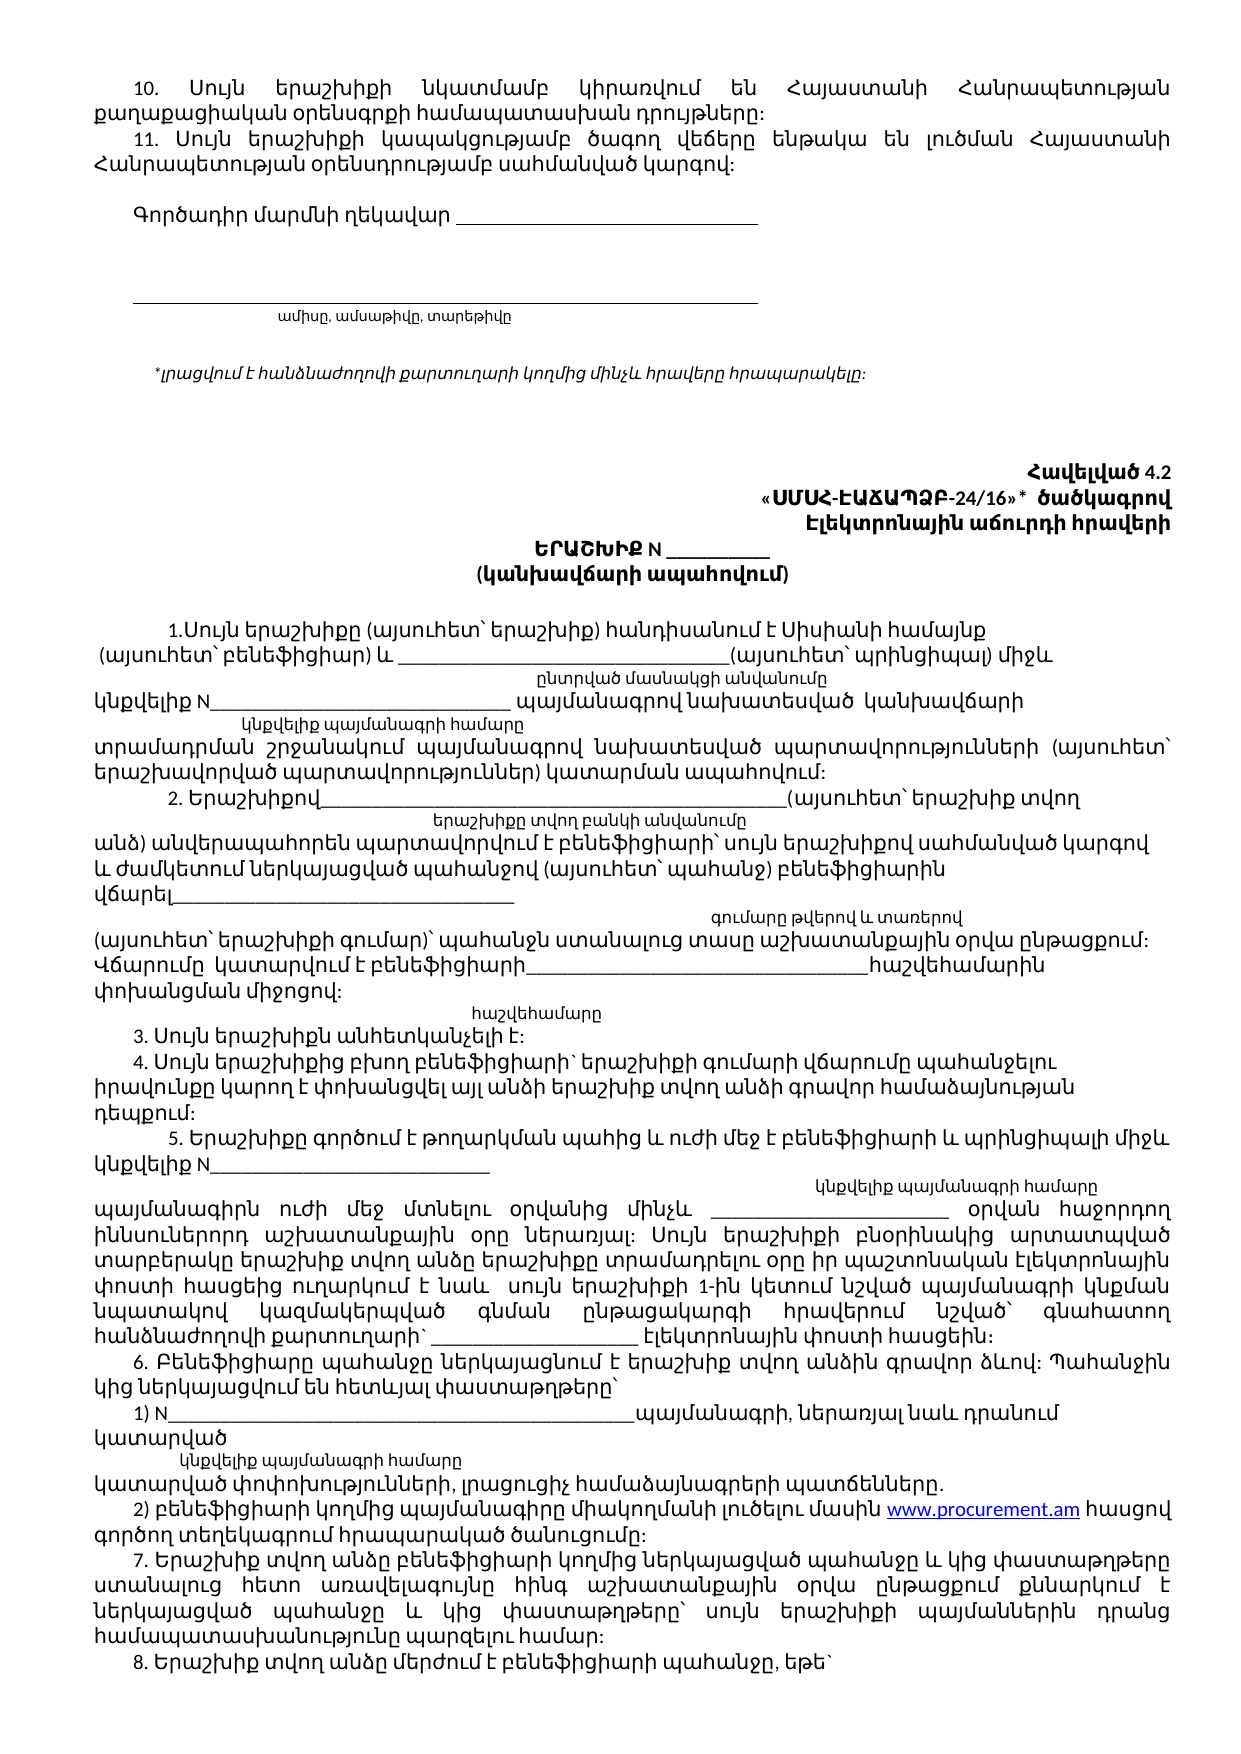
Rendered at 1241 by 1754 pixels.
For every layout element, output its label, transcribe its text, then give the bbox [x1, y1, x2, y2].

text երաշխիքը տվող բանկի անվանումը [94, 810, 1171, 831]
text 8. Երաշխիք տվող անձը մերժում է բենեֆիցիարի պահանջը, եթե` [94, 1649, 1171, 1674]
text կնքվելիք պայմանագրի համարը [610, 1176, 1171, 1197]
text Հավելված 4.2 [94, 459, 1171, 485]
text 10. Սույն երաշխիքի նկատմամբ կիրառվում են Հայաստանի Հանրապետության քաղաքացիական օրենսգրքի համապատասխան դրույթները: [94, 75, 1171, 126]
text Գործադիր մարմնի ղեկավար [94, 202, 1171, 227]
text կնքվելիք պայմանագրի համարը [94, 714, 1171, 734]
list պայմանագիրն ուժի մեջ մտնելու օրվանից մինչև _______________________ օրվան հաջորդող իննսուներորդ աշխատանքային օրը ներառյալ: Սույն երաշխիքի բնօրինակից արտատպված տարբերակը երաշխիք տվող անձը երաշխիքը տրամադրելու օրը իր պաշտոնական էլեկտրոնային փոստի հասցեից ուղարկում է նաև սույն երաշխիքի 1-ին կետում նշված պայմանագրի կնքման նպատակով կազմակերպված գնման ընթացակարգի հրավերում նշված՝ գնահատող հանձնաժողովի քարտուղարի` ____________________ էլեկտրոնային փոստի հասցեին։ [94, 1197, 1171, 1349]
text 2. Երաշխիքով_____________________________________________(այսուհետ՝ երաշխիք տվող [94, 785, 1171, 810]
text ԵՐԱՇԽԻՔ N __________ [94, 536, 1171, 561]
text 1.Սույն երաշխիքը (այսուհետ՝ երաշխիք) հանդիսանում է Սիսիանի համայնք [94, 617, 1171, 643]
text 4. Սույն երաշխիքից բխող բենեֆիցիարի` երաշխիքի գումարի վճարումը պահանջելու իրավունքը կարող է փոխանցվել այլ անձի երաշխիք տվող անձի գրավոր համաձայնության դեպքում: [94, 1049, 1171, 1125]
text (կանխավճարի ապահովում) [94, 561, 1171, 587]
text ընտրված մասնակցի անվանումը [94, 668, 1171, 688]
text (այսուհետ՝ երաշխիքի գումար)՝ պահանջն ստանալուց տասը աշխատանքային օրվա ընթացքում: Վճարումը կատարվում է բենեֆիցիարի_________________________________հաշվեհամարին փոխանցման միջոցով: [94, 927, 1171, 1003]
text *լրացվում է հանձնաժողովի քարտուղարի կողմից մինչև հրավերը հրապարակելը: [94, 363, 1171, 383]
text կնքվելիք N_____________________________ պայմանագրով նախատեսված կանխավճարի [94, 688, 1171, 714]
text գումարը թվերով և տառերով [94, 907, 1171, 927]
text հաշվեհամարը [94, 1003, 1171, 1024]
text 2) բենեֆիցիարի կողմից պայմանագիրը միակողմանի լուծելու մասին www.procurement.am հասցով գործող տեղեկագրում հրապարակած ծանուցումը: [94, 1496, 1171, 1547]
text 6. Բենեֆիցիարը պահանջը ներկայացնում է երաշխիք տվող անձին գրավոր ձևով: Պահանջին կից ներկայացվում են հետևյալ փաստաթղթերը՝ [94, 1349, 1171, 1400]
text կնքվելիք պայմանագրի համարը [94, 1451, 1171, 1471]
text անձ) անվերապահորեն պարտավորվում է բենեֆիցիարի՝ սույն երաշխիքով սահմանված կարգով և ժամկետում ներկայացված պահանջով (այսուհետ՝ պահանջ) բենեֆիցիարին վճարել_________________________________ [94, 831, 1171, 907]
text 11. Սույն երաշխիքի կապակցությամբ ծագող վեճերը ենթակա են լուծման Հայաստանի Հանրապետության օրենսդրությամբ սահմանված կարգով: [94, 126, 1171, 177]
text 1) N_____________________________________________պայմանագրի, ներառյալ նաև դրանում կատարված [94, 1400, 1171, 1451]
text Էլեկտրոնային աճուրդի հրավերի [94, 510, 1171, 536]
text «ՍՄՍՀ-ԷԱՃԱՊՁԲ-24/16»* ծածկագրով [94, 485, 1171, 510]
text 5. Երաշխիքը գործում է թողարկման պահից և ուժի մեջ է բենեֆիցիարի և պրինցիպալի միջև կնքվելիք N___________________________ [94, 1125, 1171, 1176]
text ամիսը, ամսաթիվը, տարեթիվը [94, 307, 1171, 338]
text կատարված փոփոխությունների, լրացուցիչ համաձայնագրերի պատճենները. [94, 1471, 1171, 1496]
text (այսուհետ՝ բենեֆիցիար) և ________________________________(այսուհետ՝ պրինցիպալ) միջև [94, 643, 1171, 668]
text 3. Սույն երաշխիքն անհետկանչելի է: [94, 1024, 1171, 1049]
text տրամադրման շրջանակում պայմանագրով նախատեսված պարտավորությունների (այսուհետ՝ երաշխավորված պարտավորություններ) կատարման ապահովում: [94, 734, 1171, 785]
text 7. Երաշխիք տվող անձը բենեֆիցիարի կողմից ներկայացված պահանջը և կից փաստաթղթերը ստանալուց հետո առավելագույնը հինգ աշխատանքային օրվա ընթացքում քննարկում է ներկայացված պահանջը և կից փաստաթղթերը՝ սույն երաշխիքի պայմաններին դրանց համապատասխանությունը պարզելու համար: [94, 1547, 1171, 1649]
